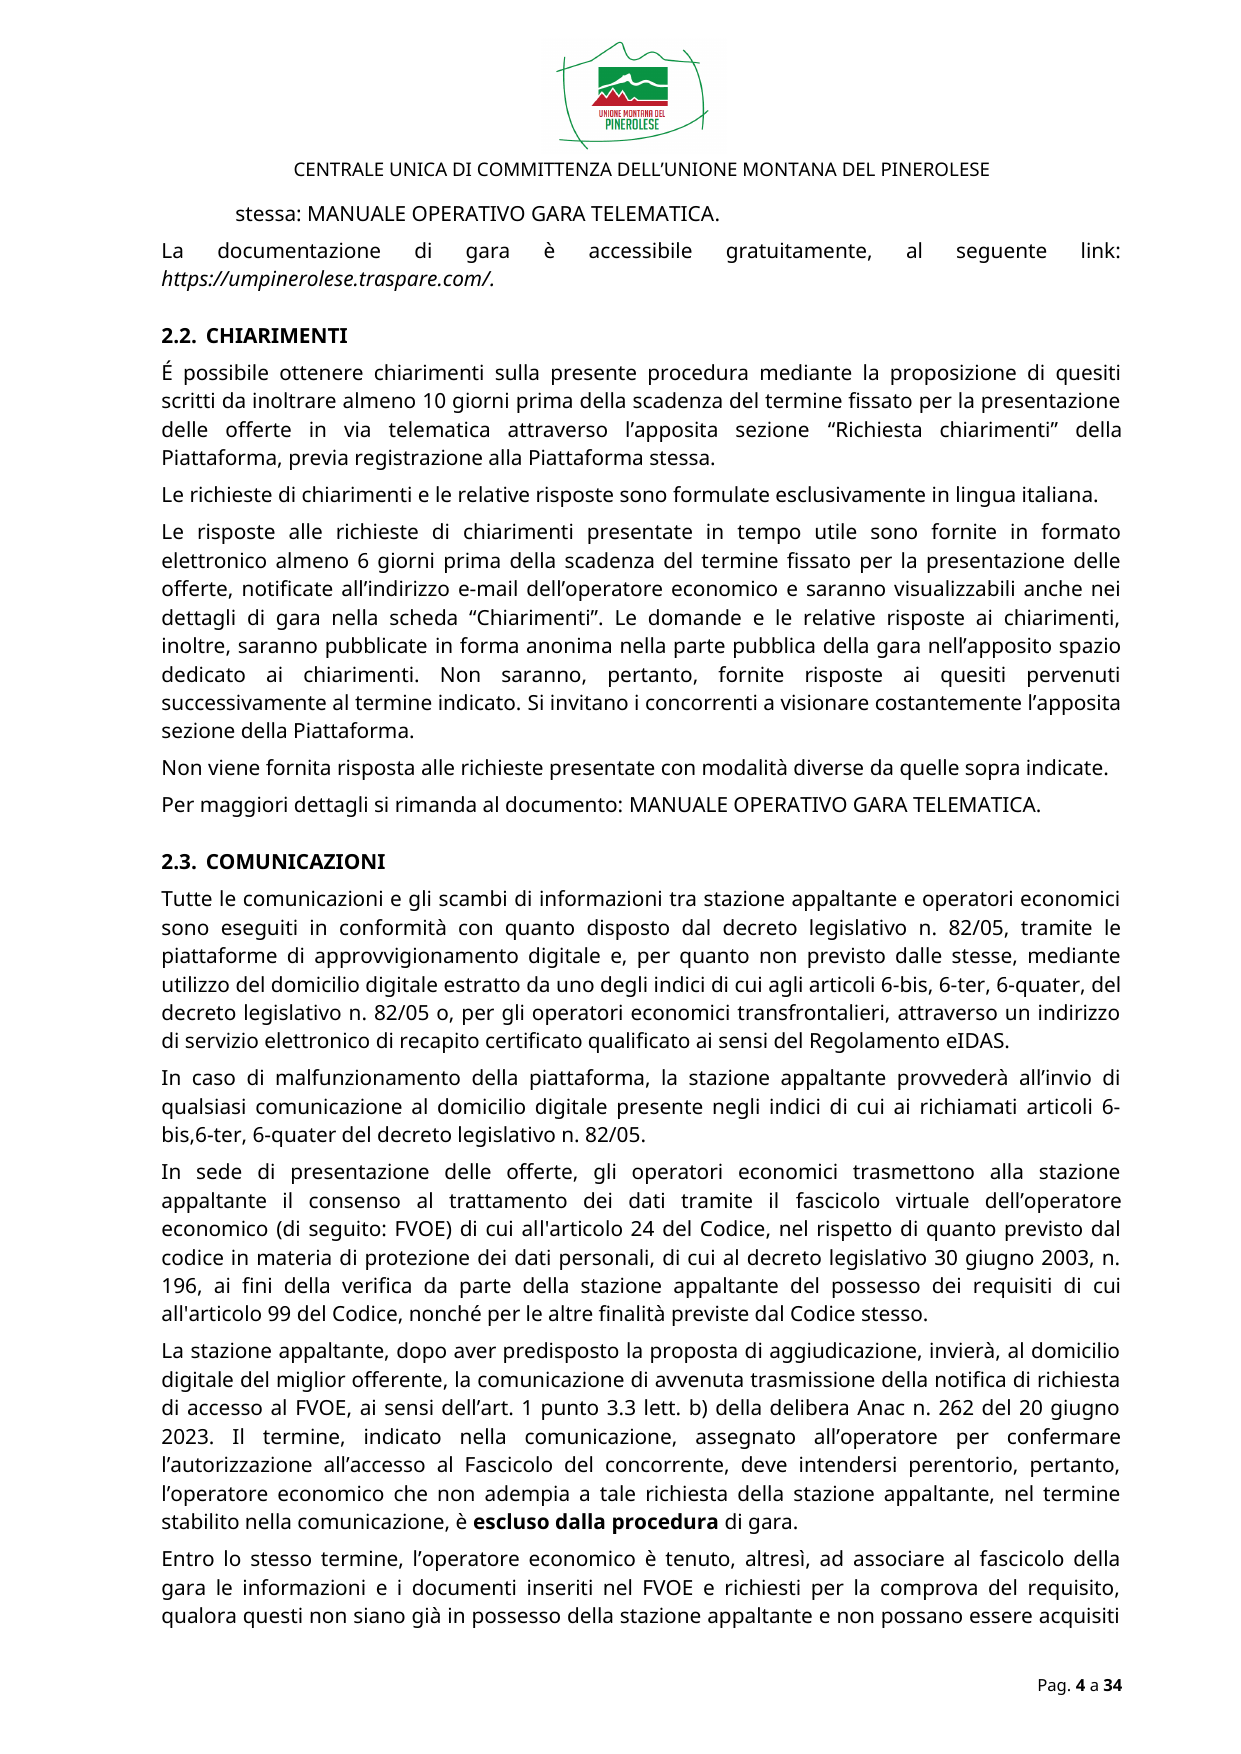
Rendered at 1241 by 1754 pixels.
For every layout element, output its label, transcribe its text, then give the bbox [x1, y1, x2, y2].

subtitle CHIARIMENTI [161, 321, 1122, 350]
text É possibile ottenere chiarimenti sulla presente procedura mediante la proposizione di quesiti scritti da inoltrare almeno 10 giorni prima della scadenza del termine fissato per la presentazione delle offerte in via telematica attraverso l’apposita sezione “Richiesta chiarimenti” della Piattaforma, previa registrazione alla Piattaforma stessa. [161, 358, 1122, 472]
subtitle COMUNICAZIONI [161, 847, 1122, 876]
text In caso di malfunzionamento della piattaforma, la stazione appaltante provvederà all’invio di qualsiasi comunicazione al domicilio digitale presente negli indici di cui ai richiamati articoli 6-bis,6-ter, 6-quater del decreto legislativo n. 82/05. [161, 1063, 1122, 1149]
text Tutte le comunicazioni e gli scambi di informazioni tra stazione appaltante e operatori economici sono eseguiti in conformità con quanto disposto dal decreto legislativo n. 82/05, tramite le piattaforme di approvvigionamento digitale e, per quanto non previsto dalle stesse, mediante utilizzo del domicilio digitale estratto da uno degli indici di cui agli articoli 6-bis, 6-ter, 6-quater, del decreto legislativo n. 82/05 o, per gli operatori economici transfrontalieri, attraverso un indirizzo di servizio elettronico di recapito certificato qualificato ai sensi del Regolamento eIDAS. [161, 884, 1122, 1055]
text Non viene fornita risposta alle richieste presentate con modalità diverse da quelle sopra indicate. [161, 753, 1122, 782]
text La documentazione di gara è accessibile gratuitamente, al seguente link: https://umpinerolese.traspare.com/. [161, 236, 1122, 293]
text Per maggiori dettagli si rimanda al documento: MANUALE OPERATIVO GARA TELEMATICA. [161, 791, 1122, 819]
text Le risposte alle richieste di chiarimenti presentate in tempo utile sono fornite in formato elettronico almeno 6 giorni prima della scadenza del termine fissato per la presentazione delle offerte, notificate all’indirizzo e-mail dell’operatore economico e saranno visualizzabili anche nei dettagli di gara nella scheda “Chiarimenti”. Le domande e le relative risposte ai chiarimenti, inoltre, saranno pubblicate in forma anonima nella parte pubblica della gara nell’apposito spazio dedicato ai chiarimenti. Non saranno, pertanto, fornite risposte ai quesiti pervenuti successivamente al termine indicato. Si invitano i concorrenti a visionare costantemente l’apposita sezione della Piattaforma. [161, 517, 1122, 745]
text La stazione appaltante, dopo aver predisposto la proposta di aggiudicazione, invierà, al domicilio digitale del miglior offerente, la comunicazione di avvenuta trasmissione della notifica di richiesta di accesso al FVOE, ai sensi dell’art. 1 punto 3.3 lett. b) della delibera Anac n. 262 del 20 giugno 2023. Il termine, indicato nella comunicazione, assegnato all’operatore per confermare l’autorizzazione all’accesso al Fascicolo del concorrente, deve intendersi perentorio, pertanto, l’operatore economico che non adempia a tale richiesta della stazione appaltante, nel termine stabilito nella comunicazione, è escluso dalla procedura di gara. [161, 1337, 1122, 1536]
text Le richieste di chiarimenti e le relative risposte sono formulate esclusivamente in lingua italiana. [161, 481, 1122, 509]
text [161, 1544, 1122, 1629]
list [191, 199, 1122, 227]
text In sede di presentazione delle offerte, gli operatori economici trasmettono alla stazione appaltante il consenso al trattamento dei dati tramite il fascicolo virtuale dell’operatore economico (di seguito: FVOE) di cui all'articolo 24 del Codice, nel rispetto di quanto previsto dal codice in materia di protezione dei dati personali, di cui al decreto legislativo 30 giugno 2003, n. 196, ai fini della verifica da parte della stazione appaltante del possesso dei requisiti di cui all'articolo 99 del Codice, nonché per le altre finalità previste dal Codice stesso. [161, 1157, 1122, 1328]
